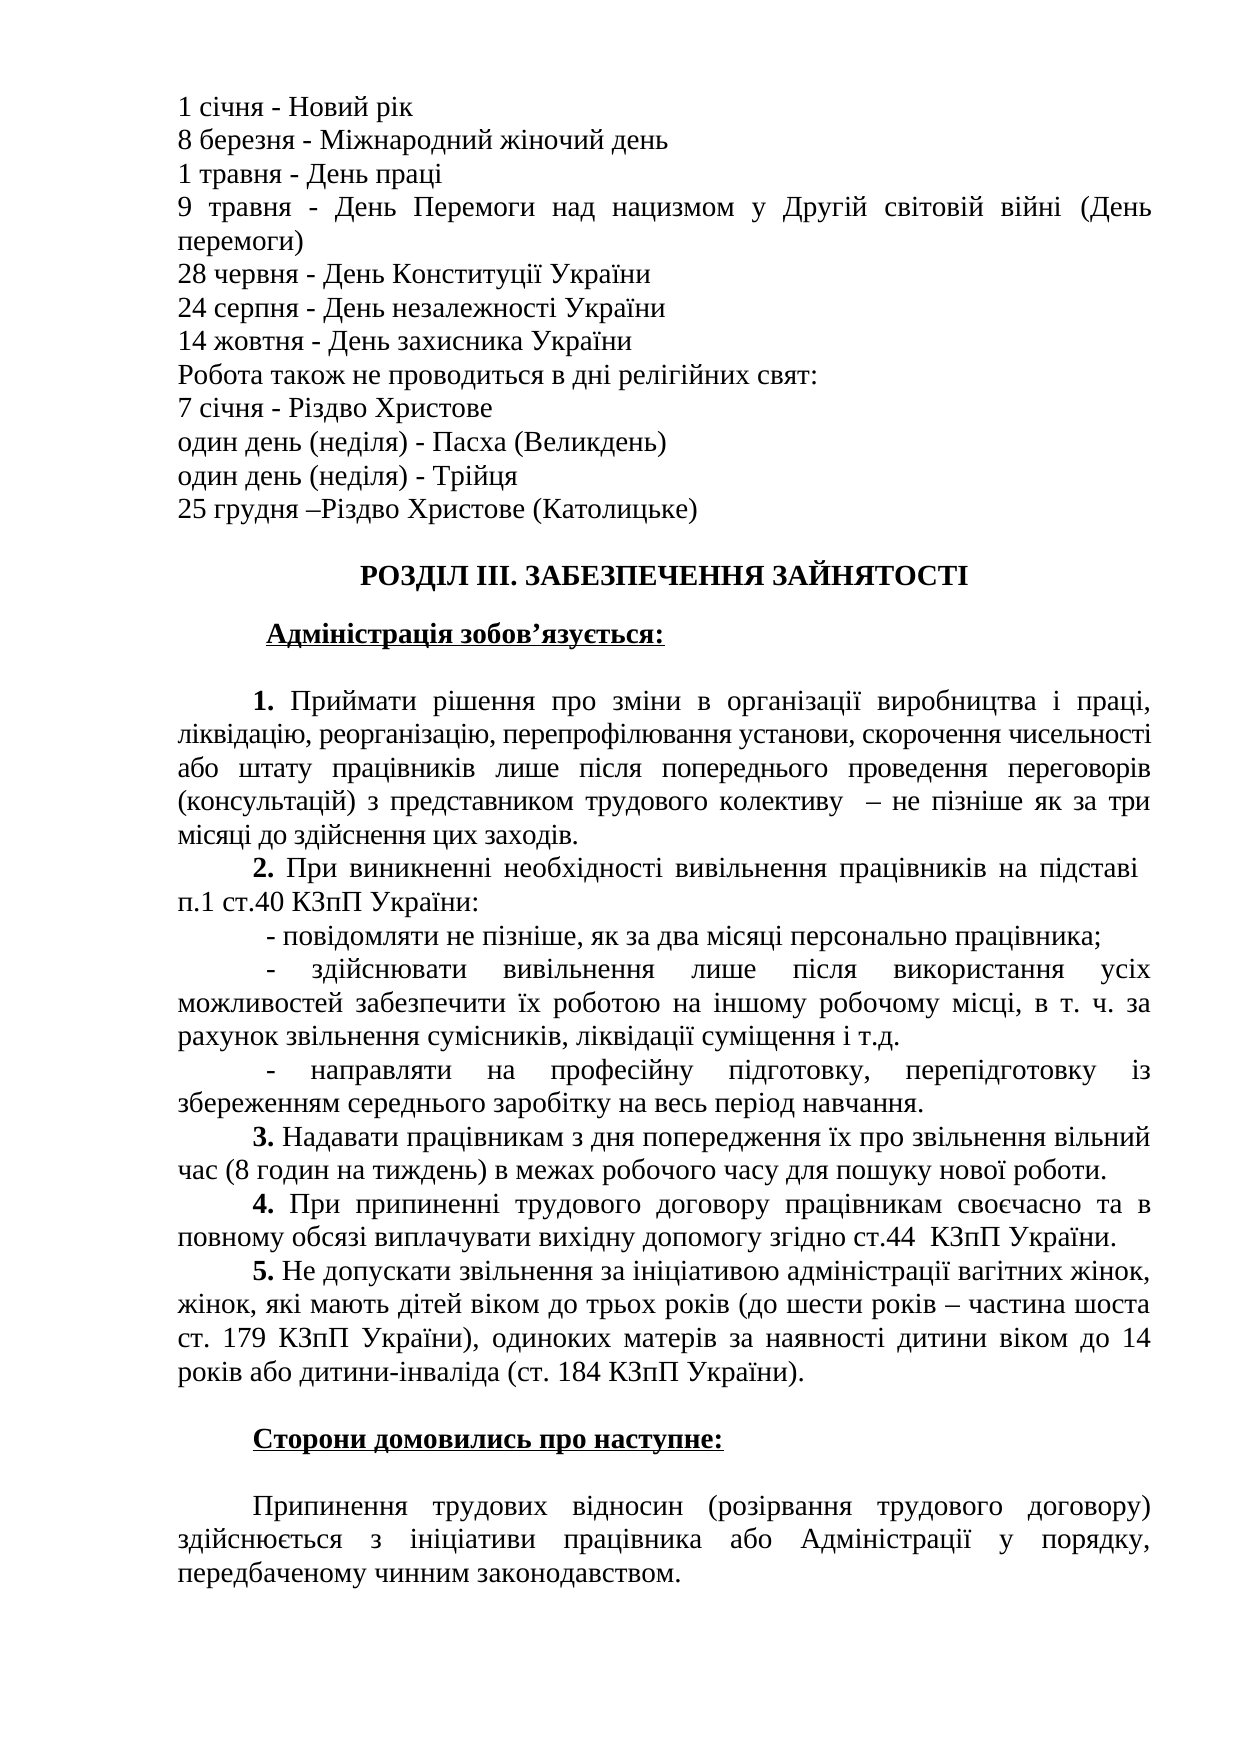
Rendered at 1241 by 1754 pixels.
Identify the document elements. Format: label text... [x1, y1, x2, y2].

text - повідомляти не пізніше, як за два місяці персонально працівника; [177, 918, 1152, 951]
text 1 сiчня - Новий рiк [177, 89, 1152, 122]
text 3. Надавати працівникам з дня попередження їх про звільнення вільний час (8 годин на тиждень) в межах робочого часу для пошуку нової роботи. [177, 1119, 1152, 1186]
text 1. Приймати рішення про зміни в організації виробництва і праці, ліквідацію, реорганізацію, перепрофілювання установи, скорочення чисельності або штату працівників лише після попереднього проведення переговорів (консультацій) з представником трудового колективу – не пізніше як за три місяці до здійснення цих заходів. [177, 683, 1152, 851]
text Сторони домовились про наступне: [177, 1421, 1152, 1454]
text 7 сiчня - Рiздво Христове [177, 391, 1152, 424]
text - направляти на професійну підготовку, перепідготовку із збереженням середнього заробітку на весь період навчання. [177, 1052, 1152, 1119]
text один день (недiля) - Трійця [177, 458, 1152, 491]
text 24 серпня - День незалежностi України [177, 290, 1152, 323]
text 4. При припиненні трудового договору працівникам своєчасно та в повному обсязі виплачувати вихідну допомогу згідно ст.44 КЗпП України. [177, 1186, 1152, 1253]
text 28 червня - День Конституцiї України [177, 256, 1152, 290]
text один день (недiля) - Пасха (Великдень) [177, 424, 1152, 458]
text Припинення трудових відносин (розірвання трудового договору) здійснюється з ініціативи працівника або Адміністрації у порядку, передбаченому чинним законодавством. [177, 1488, 1152, 1588]
text 1 травня - День праці [177, 156, 1152, 189]
text Адміністрація зобов’язується: [177, 616, 1152, 649]
text 5. Не допускати звільнення за ініціативою адміністрації вагітних жінок, жінок, які мають дітей віком до трьох років (до шести років – частина шоста ст. 179 КЗпП України), одиноких матерів за наявності дитини віком до 14 років або дитини-інваліда (ст. 184 КЗпП України). [177, 1253, 1152, 1387]
text 9 травня - День Перемоги над нацизмом у Другій світовій війні (День перемоги) [177, 189, 1152, 256]
text 25 грудня –Різдво Христове (Католицьке) [177, 491, 1152, 525]
text Робота також не проводиться в днi релiгiйних свят: [177, 357, 1152, 391]
text - здійснювати вивільнення лише після використання усіх можливостей забезпечити їх роботою на іншому робочому місці, в т. ч. за рахунок звільнення сумісників, ліквідації суміщення і т.д. [177, 951, 1152, 1052]
text 14 жовтня - День захисника України [177, 323, 1152, 357]
text 2. При виникненні необхідності вивільнення працівників на підставі п.1 ст.40 КЗпП України: [177, 851, 1152, 918]
subtitle РОЗДІЛ III. ЗАБЕЗПЕЧЕННЯ ЗАЙНЯТОСТІ [177, 558, 1152, 592]
text 8 березня - Мiжнародний жiночий день [177, 122, 1152, 156]
